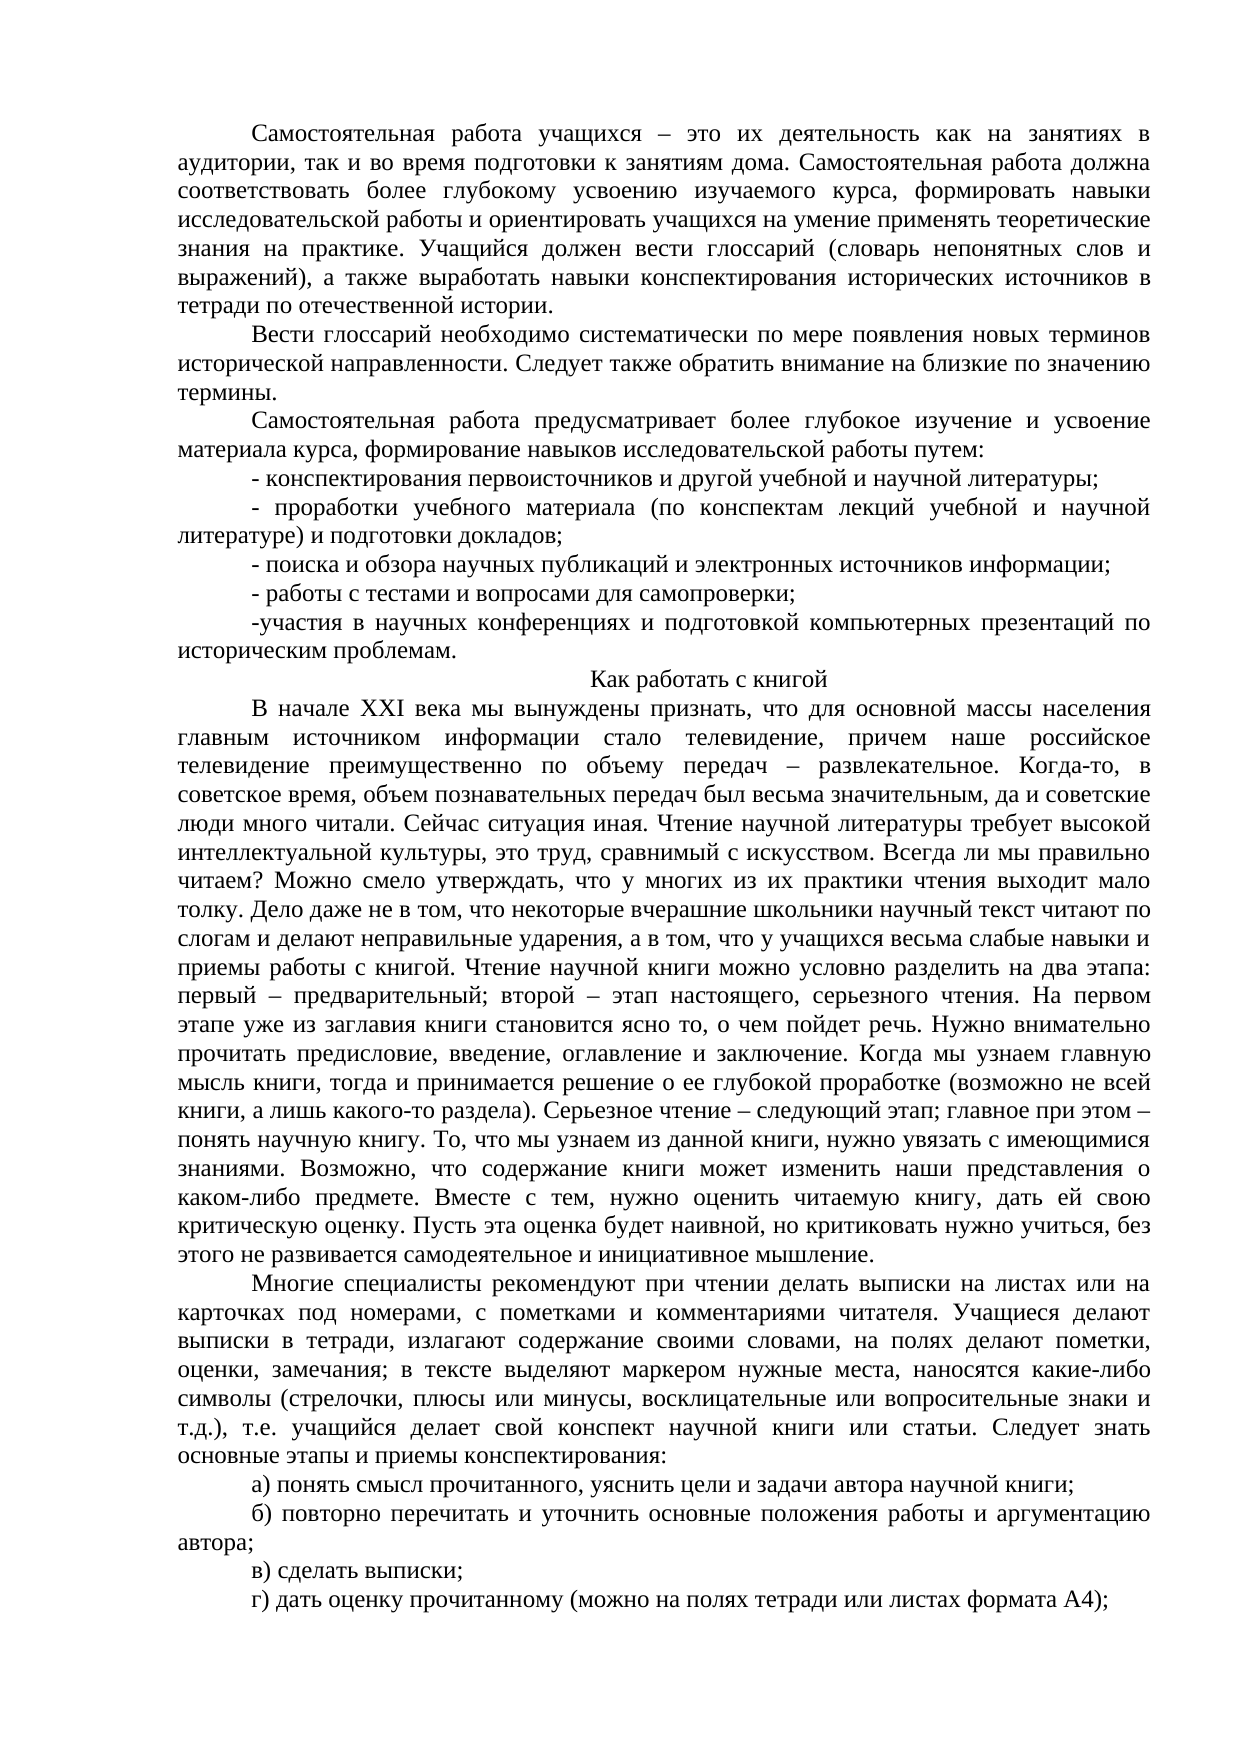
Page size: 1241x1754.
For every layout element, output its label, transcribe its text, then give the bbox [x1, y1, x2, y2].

text Многие специалисты рекомендуют при чтении делать выписки на листах или на карточках под номерами, с пометками и комментариями читателя. Учащиеся делают выписки в тетради, излагают содержание своими словами, на полях делают пометки, оценки, замечания; в тексте выделяют маркером нужные места, наносятся какие-либо символы (стрелочки, плюсы или минусы, восклицательные или вопросительные знаки и т.д.), т.е. учащийся делает свой конспект научной книги или статьи. Следует знать основные этапы и приемы конспектирования: [177, 1268, 1152, 1469]
text -участия в научных конференциях и подготовкой компьютерных презентаций по историческим проблемам. [177, 607, 1152, 664]
text г) дать оценку прочитанному (можно на полях тетради или листах формата А4); [177, 1584, 1152, 1613]
text - проработки учебного материала (по конспектам лекций учебной и научной литературе) и подготовки докладов; [177, 492, 1152, 549]
text Самостоятельная работа учащихся – это их деятельность как на занятиях в аудитории, так и во время подготовки к занятиям дома. Самостоятельная работа должна соответствовать более глубокому усвоению изучаемого курса, формировать навыки исследовательской работы и ориентировать учащихся на умение применять теоретические знания на практике. Учащийся должен вести глоссарий (словарь непонятных слов и выражений), а также выработать навыки конспектирования исторических источников в тетради по отечественной истории. [177, 118, 1152, 319]
text Как работать с книгой [177, 664, 1152, 693]
text - конспектирования первоисточников и другой учебной и научной литературы; [177, 463, 1152, 492]
text - поиска и обзора научных публикаций и электронных источников информации; [177, 549, 1152, 578]
text в) сделать выписки; [177, 1556, 1152, 1584]
text б) повторно перечитать и уточнить основные положения работы и аргументацию автора; [177, 1498, 1152, 1556]
text В начале ХХI века мы вынуждены признать, что для основной массы населения главным источником информации стало телевидение, причем наше российское телевидение преимущественно по объему передач – развлекательное. Когда-то, в советское время, объем познавательных передач был весьма значительным, да и советские люди много читали. Сейчас ситуация иная. Чтение научной литературы требует высокой интеллектуальной культуры, это труд, сравнимый с искусством. Всегда ли мы правильно читаем? Можно смело утверждать, что у многих из их практики чтения выходит мало толку. Дело даже не в том, что некоторые вчерашние школьники научный текст читают по слогам и делают неправильные ударения, а в том, что у учащихся весьма слабые навыки и приемы работы с книгой. Чтение научной книги можно условно разделить на два этапа: первый – предварительный; второй – этап настоящего, серьезного чтения. На первом этапе уже из заглавия книги становится ясно то, о чем пойдет речь. Нужно внимательно прочитать предисловие, введение, оглавление и заключение. Когда мы узнаем главную мысль книги, тогда и принимается решение о ее глубокой проработке (возможно не всей книги, а лишь какого-то раздела). Серьезное чтение – следующий этап; главное при этом – понять научную книгу. То, что мы узнаем из данной книги, нужно увязать с имеющимися знаниями. Возможно, что содержание книги может изменить наши представления о каком-либо предмете. Вместе с тем, нужно оценить читаемую книгу, дать ей свою критическую оценку. Пусть эта оценка будет наивной, но критиковать нужно учиться, без этого не развивается самодеятельное и инициативное мышление. [177, 693, 1152, 1268]
text а) понять смысл прочитанного, уяснить цели и задачи автора научной книги; [177, 1469, 1152, 1498]
text Самостоятельная работа предусматривает более глубокое изучение и усвоение материала курса, формирование навыков исследовательской работы путем: [177, 406, 1152, 463]
text - работы с тестами и вопросами для самопроверки; [177, 578, 1152, 607]
text Вести глоссарий необходимо систематически по мере появления новых терминов исторической направленности. Следует также обратить внимание на близкие по значению термины. [177, 319, 1152, 406]
